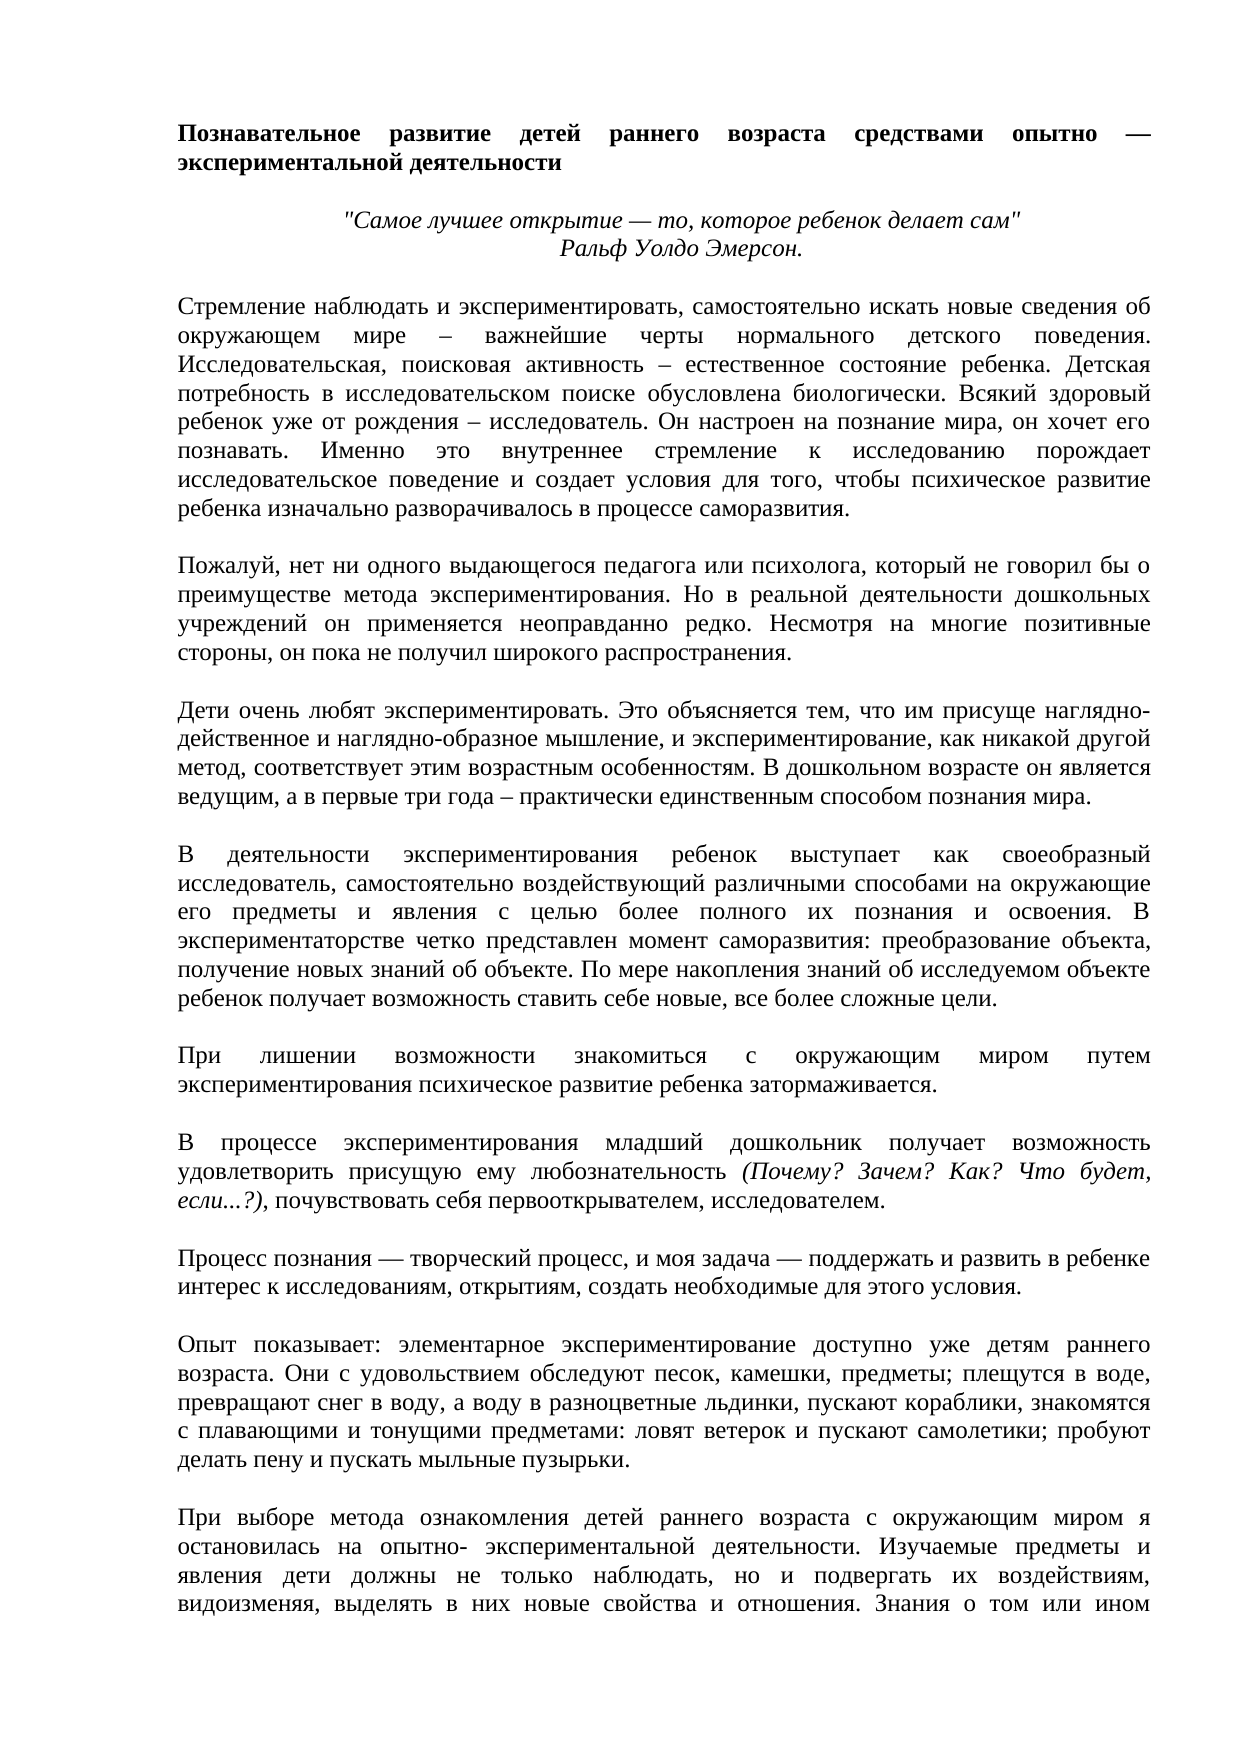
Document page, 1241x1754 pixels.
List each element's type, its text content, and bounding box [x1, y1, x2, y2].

text Познавательное развитие детей раннего возраста средствами опытно — экспериментальной деятельности [177, 118, 1152, 176]
text Стремление наблюдать и экспериментировать, самостоятельно искать новые сведения об окружающем мире – важнейшие черты нормального детского поведения. Исследовательская, поисковая активность – естественное состояние ребенка. Детская потребность в исследовательском поиске обусловлена биологически. Всякий здоровый ребенок уже от рождения – исследователь. Он настроен на познание мира, он хочет его познавать. Именно это внутреннее стремление к исследованию порождает исследовательское поведение и создает условия для того, чтобы психическое развитие ребенка изначально разворачивалось в процессе саморазвития. [177, 291, 1152, 521]
text При лишении возможности знакомиться с окружающим миром путем экспериментирования психическое развитие ребенка затормаживается. [177, 1041, 1152, 1098]
text Пожалуй, нет ни одного выдающегося педагога или психолога, который не говорил бы о преимуществе метода экспериментирования. Но в реальной деятельности дошкольных учреждений он применяется неоправданно редко. Несмотря на многие позитивные стороны, он пока не получил широкого распространения. [177, 551, 1152, 666]
text В процессе экспериментирования младший дошкольник получает возможность удовлетворить присущую ему любознательность (Почему? Зачем? Как? Что будет, если...?), почувствовать себя первооткрывателем, исследователем. [177, 1127, 1152, 1213]
text Процесс познания — творческий процесс, и моя задача — поддержать и развить в ребенке интерес к исследованиям, открытиям, создать необходимые для этого условия. [177, 1243, 1152, 1300]
text Дети очень любят экспериментировать. Это объясняется тем, что им присуще наглядно-действенное и наглядно-образное мышление, и экспериментирование, как никакой другой метод, соответствует этим возрастным особенностям. В дошкольном возрасте он является ведущим, а в первые три года – практически единственным способом познания мира. [177, 695, 1152, 810]
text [177, 1502, 1152, 1617]
text "Самое лучшее открытие — то, которое ребенок делает сам" Ральф Уолдо Эмерсон. [211, 205, 1152, 262]
text Опыт показывает: элементарное экспериментирование доступно уже детям раннего возраста. Они с удовольствием обследуют песок, камешки, предметы; плещутся в воде, превращают снег в воду, а воду в разноцветные льдинки, пускают кораблики, знакомятся с плавающими и тонущими предметами: ловят ветерок и пускают самолетики; пробуют делать пену и пускать мыльные пузырьки. [177, 1329, 1152, 1473]
text В деятельности экспериментирования ребенок выступает как своеобразный исследователь, самостоятельно воздействующий различными способами на окружающие его предметы и явления с целью более полного их познания и освоения. В экспериментаторстве четко представлен момент саморазвития: преобразование объекта, получение новых знаний об объекте. По мере накопления знаний об исследуемом объекте ребенок получает возможность ставить себе новые, все более сложные цели. [177, 839, 1152, 1011]
